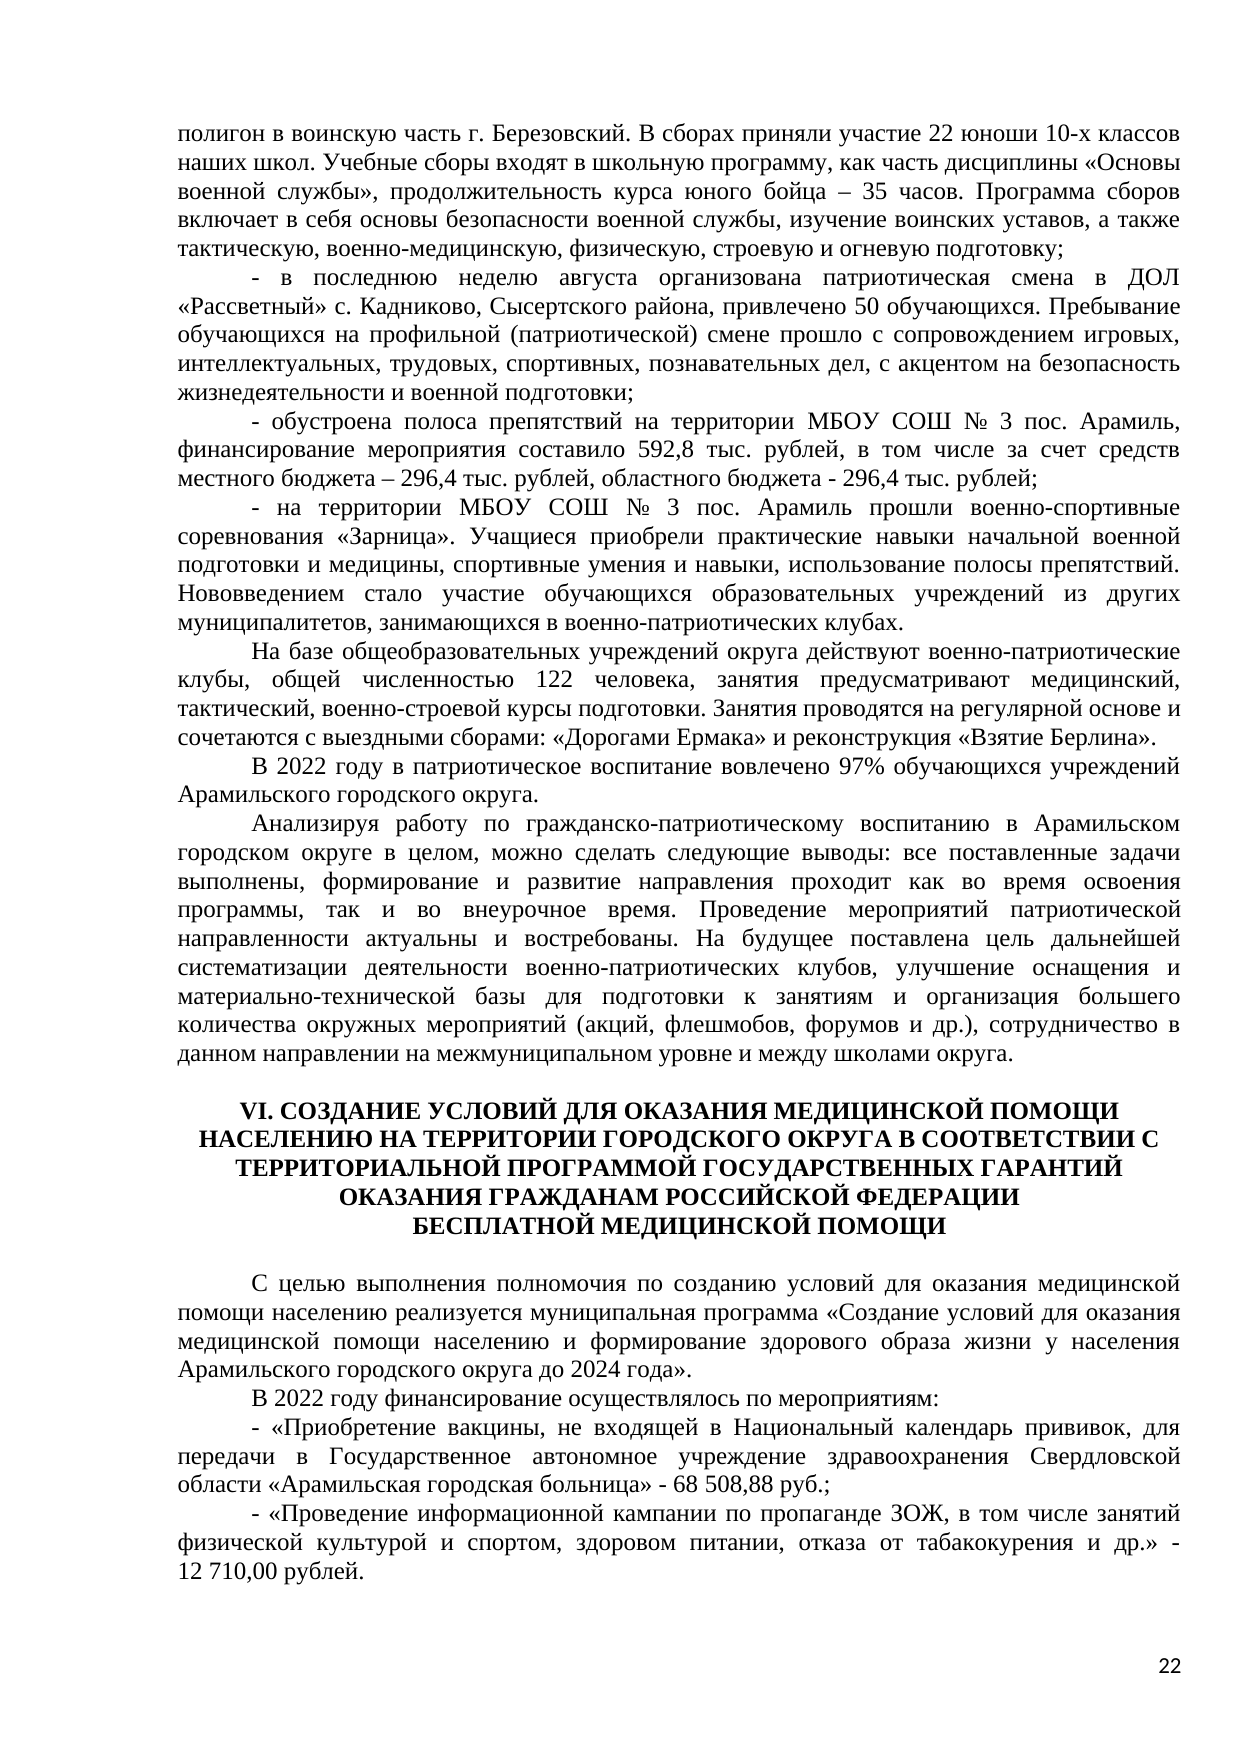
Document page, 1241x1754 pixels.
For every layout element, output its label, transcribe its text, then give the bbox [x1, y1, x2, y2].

text С целью выполнения полномочия по созданию условий для оказания медицинской помощи населению реализуется муниципальная программа «Создание условий для оказания медицинской помощи населению и формирование здорового образа жизни у населения Арамильского городского округа до 2024 года». [177, 1268, 1181, 1383]
text - «Приобретение вакцины, не входящей в Национальный календарь прививок, для передачи в Государственное автономное учреждение здравоохранения Свердловской области «Арамильская городская больница» - 68 508,88 руб.; [177, 1412, 1181, 1498]
text На базе общеобразовательных учреждений округа действуют военно-патриотические клубы, общей численностью 122 человека, занятия предусматривают медицинский, тактический, военно-строевой курсы подготовки. Занятия проводятся на регулярной основе и сочетаются с выездными сборами: «Дорогами Ермака» и реконструкция «Взятие Берлина». [177, 636, 1181, 751]
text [177, 118, 1181, 262]
text VI. СОЗДАНИЕ УСЛОВИЙ ДЛЯ ОКАЗАНИЯ МЕДИЦИНСКОЙ ПОМОЩИ НАСЕЛЕНИЮ НА ТЕРРИТОРИИ ГОРОДСКОГО ОКРУГА В СООТВЕТСТВИИ С ТЕРРИТОРИАЛЬНОЙ ПРОГРАММОЙ ГОСУДАРСТВЕННЫХ ГАРАНТИЙ ОКАЗАНИЯ ГРАЖДАНАМ РОССИЙСКОЙ ФЕДЕРАЦИИ [177, 1096, 1181, 1211]
text - обустроена полоса препятствий на территории МБОУ СОШ № 3 пос. Арамиль, финансирование мероприятия составило 592,8 тыс. рублей, в том числе за счет средств местного бюджета – 296,4 тыс. рублей, областного бюджета - 296,4 тыс. рублей; [177, 406, 1181, 492]
text В 2022 году финансирование осуществлялось по мероприятиям: [177, 1383, 1181, 1412]
text - на территории МБОУ СОШ № 3 пос. Арамиль прошли военно-спортивные соревнования «Зарница». Учащиеся приобрели практические навыки начальной военной подготовки и медицины, спортивные умения и навыки, использование полосы препятствий. Нововведением стало участие обучающихся образовательных учреждений из других муниципалитетов, занимающихся в военно-патриотических клубах. [177, 492, 1181, 636]
text - в последнюю неделю августа организована патриотическая смена в ДОЛ «Рассветный» с. Кадниково, Сысертского района, привлечено 50 обучающихся. Пребывание обучающихся на профильной (патриотической) смене прошло с сопровождением игровых, интеллектуальных, трудовых, спортивных, познавательных дел, с акцентом на безопасность жизнедеятельности и военной подготовки; [177, 262, 1181, 406]
text В 2022 году в патриотическое воспитание вовлечено 97% обучающихся учреждений Арамильского городского округа. [177, 751, 1181, 808]
text - «Проведение информационной кампании по пропаганде ЗОЖ, в том числе занятий физической культурой и спортом, здоровом питании, отказа от табакокурения и др.» - 12 710,00 рублей. [177, 1498, 1181, 1584]
text БЕСПЛАТНОЙ МЕДИЦИНСКОЙ ПОМОЩИ [177, 1211, 1181, 1239]
text Анализируя работу по гражданско-патриотическому воспитанию в Арамильском городском округе в целом, можно сделать следующие выводы: все поставленные задачи выполнены, формирование и развитие направления проходит как во время освоения программы, так и во внеурочное время. Проведение мероприятий патриотической направленности актуальны и востребованы. На будущее поставлена цель дальнейшей систематизации деятельности военно-патриотических клубов, улучшение оснащения и материально-технической базы для подготовки к занятиям и организация большего количества окружных мероприятий (акций, флешмобов, форумов и др.), сотрудничество в данном направлении на межмуниципальном уровне и между школами округа. [177, 808, 1181, 1067]
